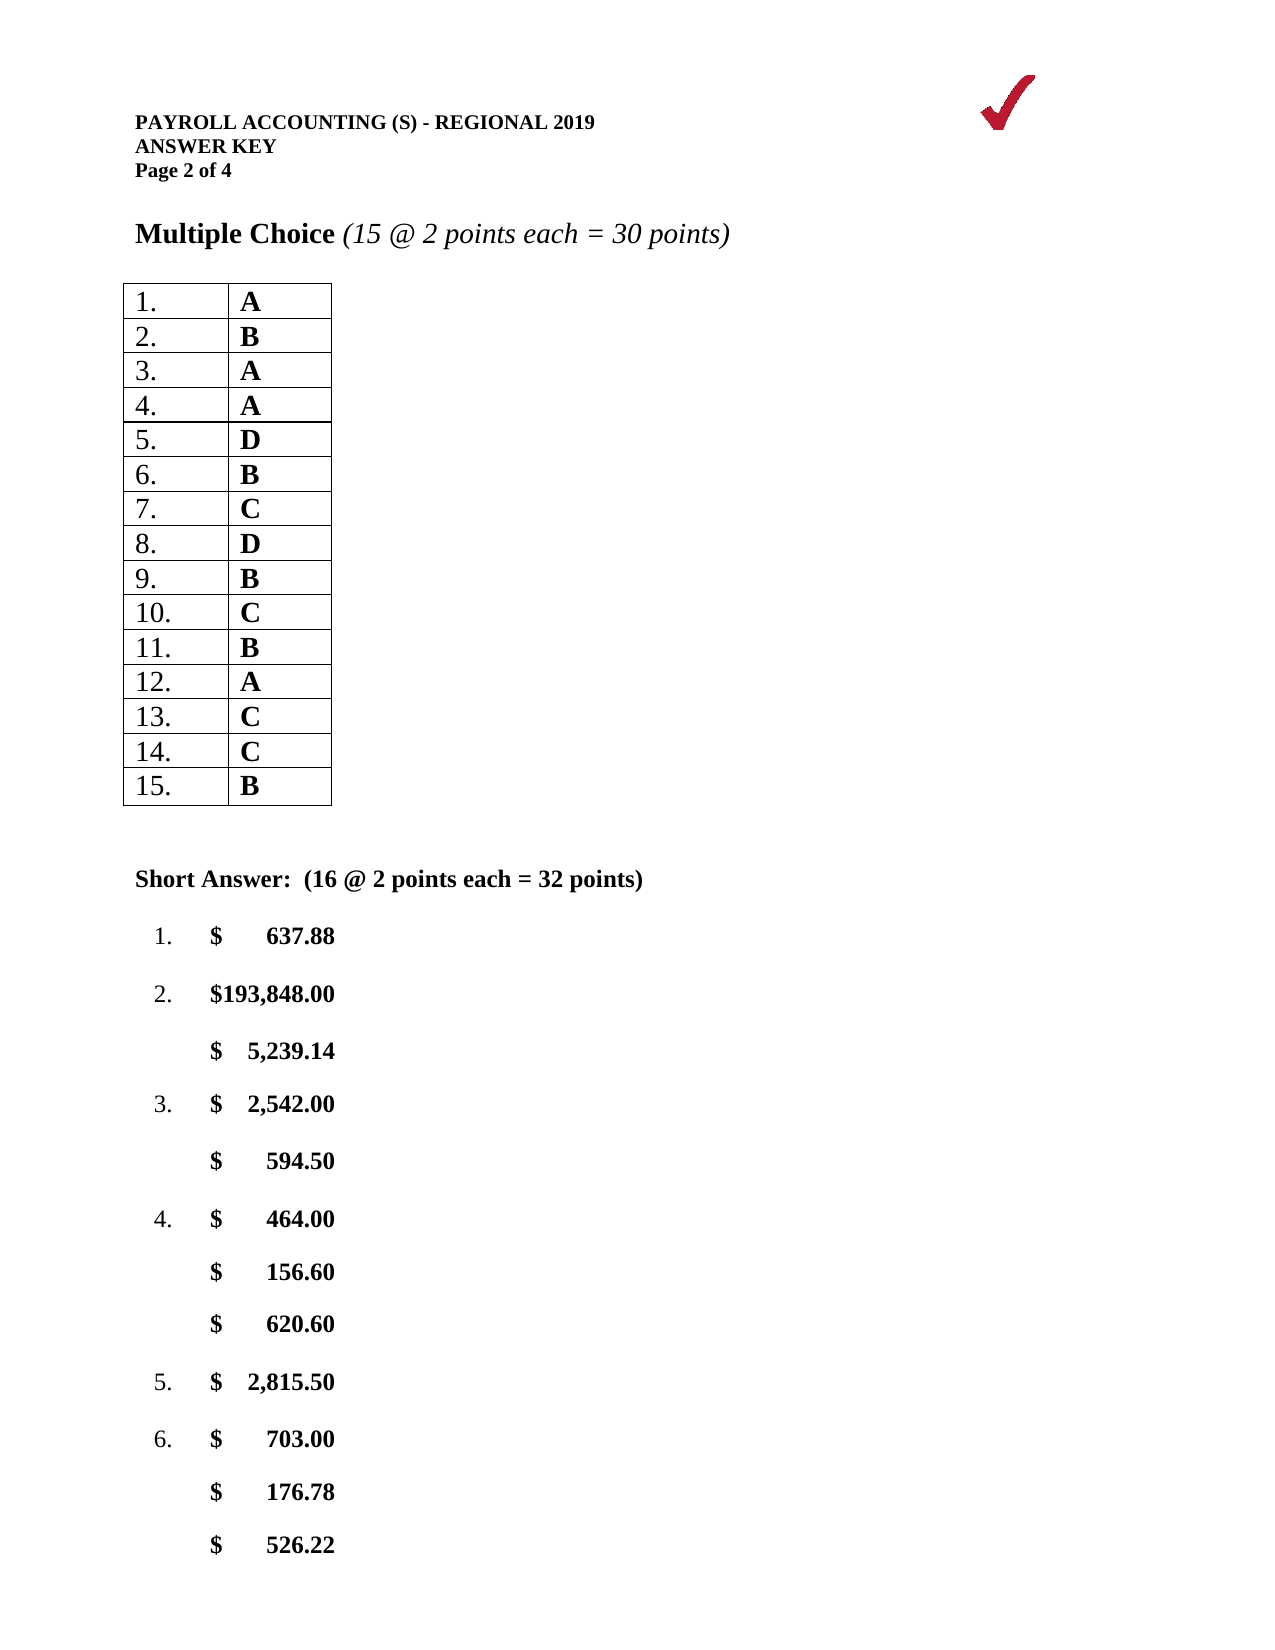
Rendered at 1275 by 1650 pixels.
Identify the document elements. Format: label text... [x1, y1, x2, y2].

text $ 620.60 [135, 1309, 1140, 1338]
text Short Answer: (16 @ 2 points each = 32 points) [135, 864, 1140, 892]
table_cell 7. [124, 492, 228, 525]
text 5. $ 2,815.50 [135, 1367, 1140, 1396]
table_cell C [229, 734, 331, 767]
picture [980, 75, 1035, 130]
table_header A [229, 284, 331, 318]
table_cell B [229, 561, 331, 594]
table_cell 10. [124, 595, 228, 629]
table_cell B [229, 457, 331, 491]
table_cell A [229, 665, 331, 698]
text Multiple Choice (15 @ 2 points each = 30 points) [135, 216, 1140, 249]
table_cell C [229, 699, 331, 733]
text 6. $ 703.00 [135, 1424, 1140, 1453]
table_cell 2. [124, 319, 228, 352]
table_cell B [229, 768, 331, 805]
table_cell B [229, 630, 331, 663]
text 1. $ 637.88 [135, 921, 1140, 950]
table_cell D [229, 526, 331, 560]
table_cell 9. [124, 561, 228, 594]
text $ 594.50 [135, 1146, 1140, 1175]
table_cell A [229, 388, 331, 421]
text $ 176.78 [135, 1477, 1140, 1506]
table_cell 4. [124, 388, 228, 421]
table_cell 3. [124, 353, 228, 387]
table_cell 6. [124, 457, 228, 491]
text 2. $193,848.00 [135, 979, 1140, 1007]
table_cell 8. [124, 526, 228, 560]
table_header 1. [124, 284, 228, 318]
text $ 526.22 [135, 1530, 1140, 1559]
table_cell B [229, 319, 331, 352]
table_cell C [229, 492, 331, 525]
text $ 5,239.14 [135, 1036, 1140, 1065]
table_cell 14. [124, 734, 228, 767]
text 4. $ 464.00 [135, 1204, 1140, 1233]
text $ 156.60 [135, 1257, 1140, 1286]
table_cell 12. [124, 665, 228, 698]
table_cell 15. [124, 768, 228, 805]
table_cell 13. [124, 699, 228, 733]
text 3. $ 2,542.00 [135, 1089, 1140, 1118]
table_cell 5. [124, 423, 228, 456]
table_cell 11. [124, 630, 228, 663]
table_cell D [229, 423, 331, 456]
table_cell C [229, 595, 331, 629]
table_cell A [229, 353, 331, 387]
